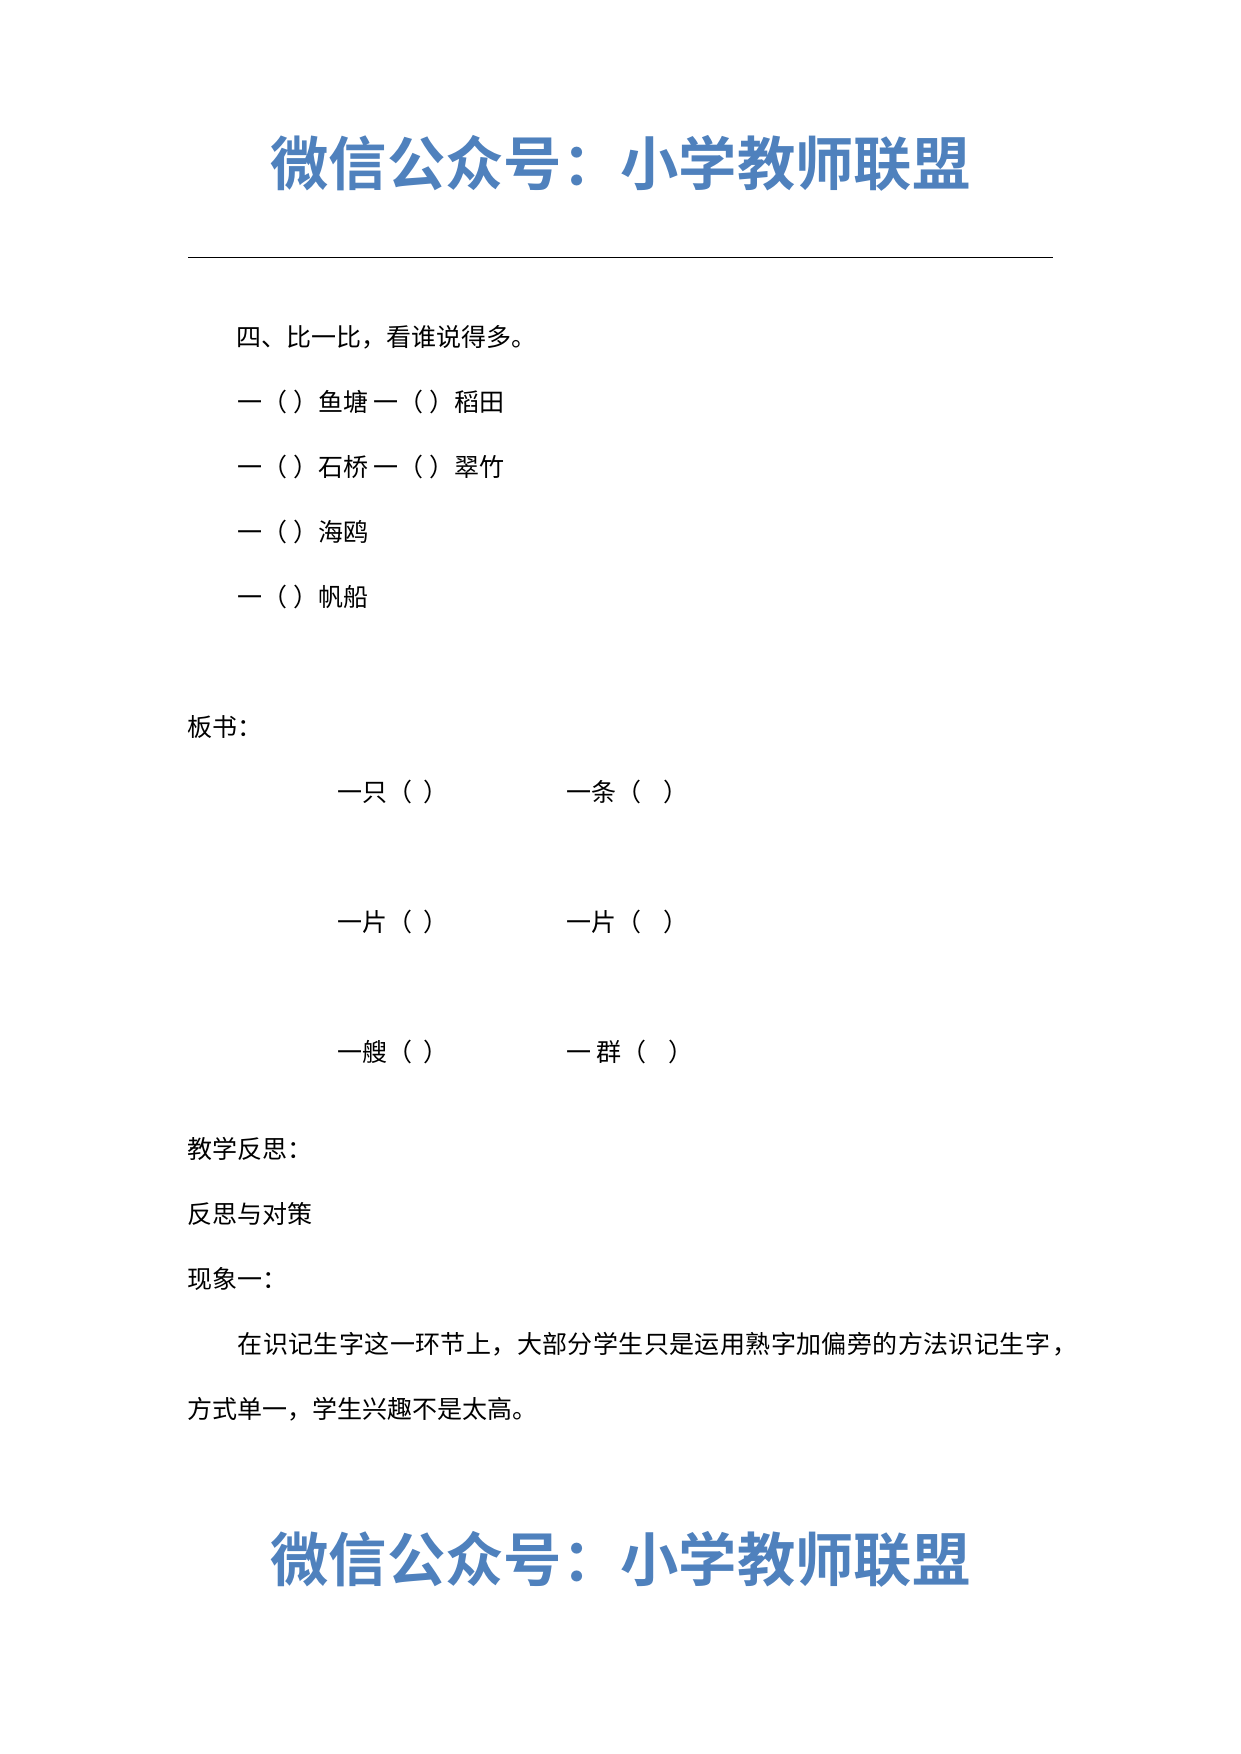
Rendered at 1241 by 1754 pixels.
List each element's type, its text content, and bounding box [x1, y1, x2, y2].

text 一（ ）海鸥 [187, 498, 1053, 563]
text 反思与对策 [187, 1180, 1053, 1245]
text 一（ ）鱼塘 一（ ）稻田 [187, 368, 1053, 433]
text 现象一： [187, 1245, 1053, 1310]
text 在识记生字这一环节上，大部分学生只是运用熟字加偏旁的方法识记生字，方式单一，学生兴趣不是太高。 [187, 1310, 1053, 1440]
text 教学反思： [187, 1115, 1053, 1180]
text 一（ ）石桥 一（ ）翠竹 [187, 433, 1053, 498]
text 一只（ ） 一条（ ） [187, 758, 1053, 823]
text 一片（ ） 一片（ ） [187, 888, 1053, 953]
text 一艘（ ） 一 群（ ） [187, 1018, 1053, 1083]
text 一（ ）帆船 [187, 563, 1053, 628]
text 四、比一比，看谁说得多。 [187, 303, 1053, 368]
text 板书： [187, 693, 1053, 758]
